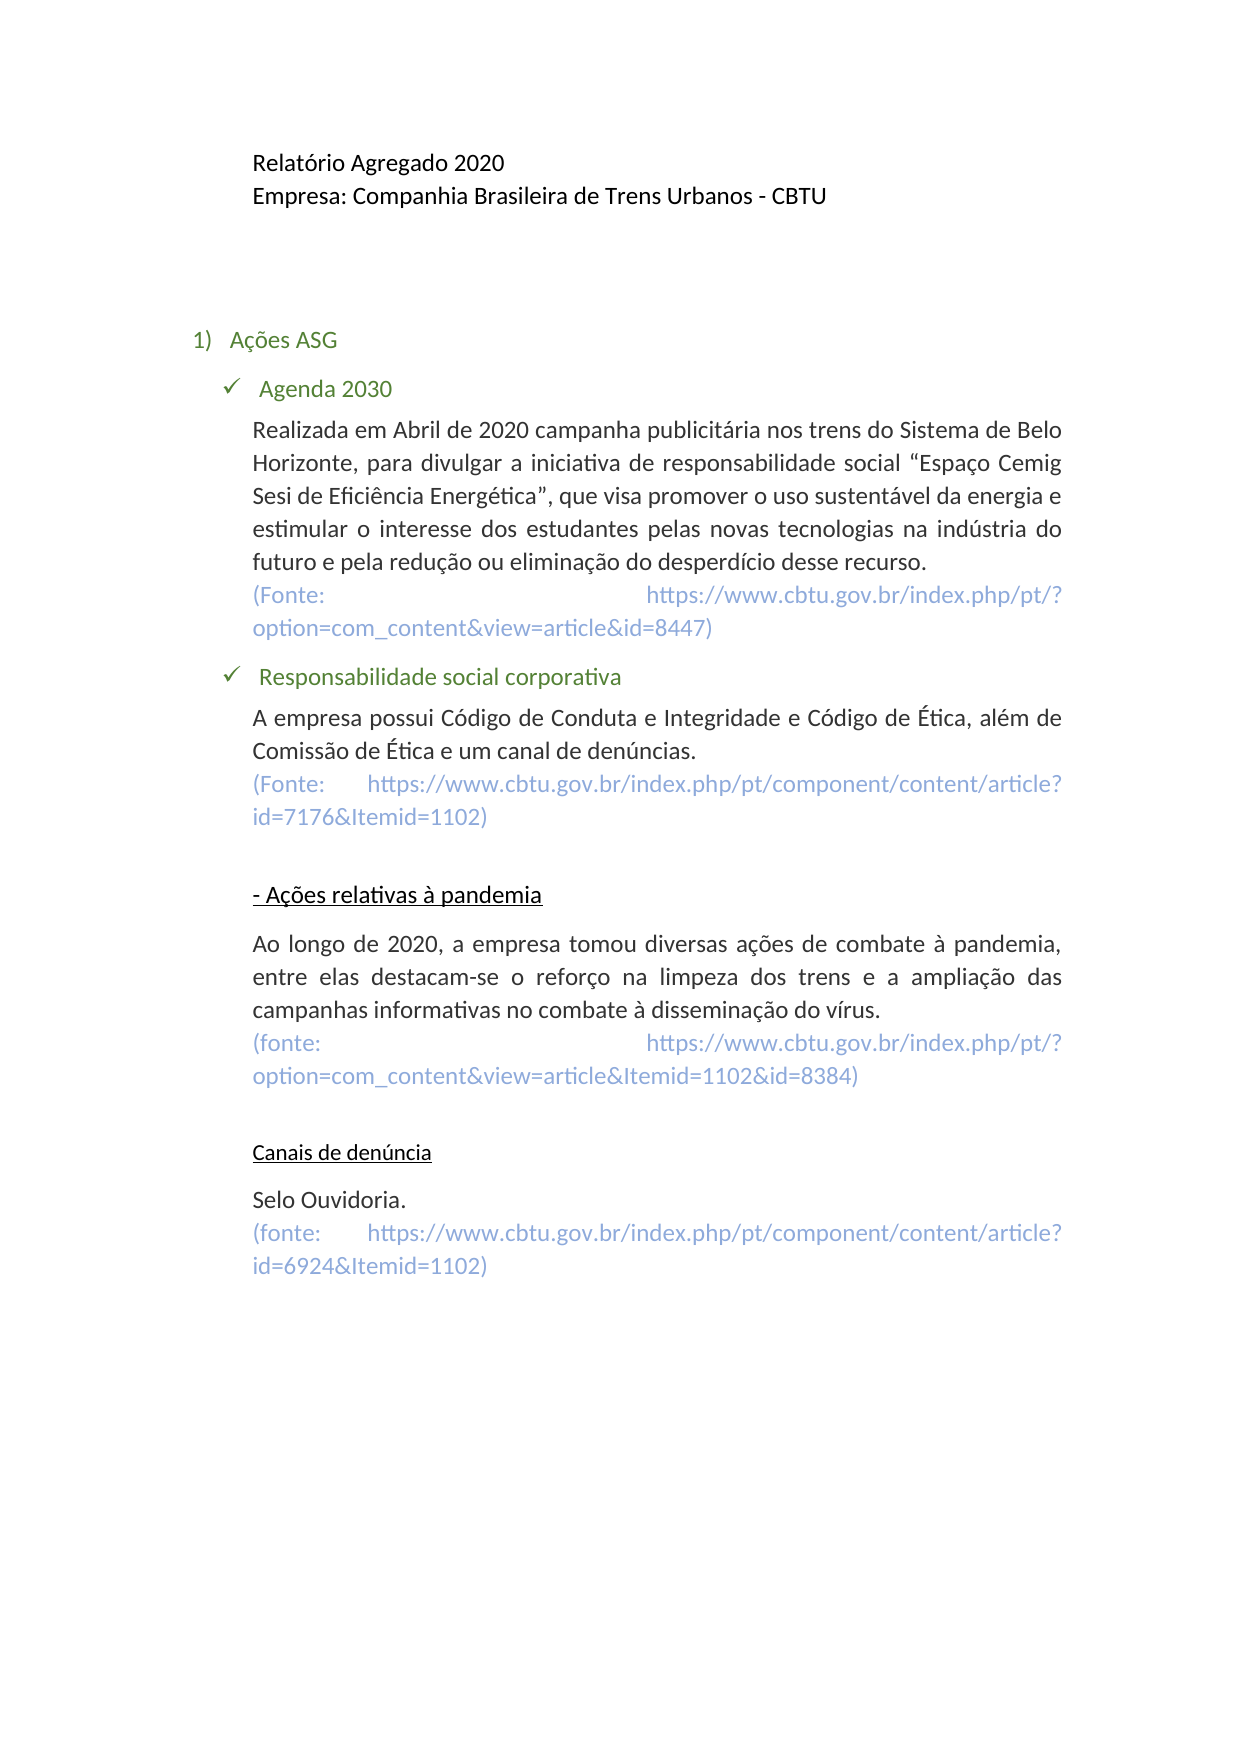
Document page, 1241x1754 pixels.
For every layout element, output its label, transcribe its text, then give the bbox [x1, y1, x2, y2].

list Empresa: Companhia Brasileira de Trens Urbanos - CBTU [252, 181, 1063, 211]
list Ao longo de 2020, a empresa tomou diversas ações de combate à pandemia, entre elas destacam-se o reforço na limpeza dos trens e a ampliação das campanhas informativas no combate à disseminação do vírus. [252, 992, 1063, 1025]
list Agenda 2030 [221, 373, 1063, 404]
text Canais de denúncia [252, 1138, 1063, 1166]
text - Ações relativas à pandemia [252, 879, 1063, 909]
list Relatório Agregado 2020 [252, 148, 1063, 178]
list (fonte: https://www.cbtu.gov.br/index.php/pt/?option=com_content&view=article&Itemid=1102&id=8384) [252, 1027, 1063, 1091]
list (Fonte: https://www.cbtu.gov.br/index.php/pt/component/content/article?id=7176&Itemid=1102) [252, 768, 1063, 832]
list Realizada em Abril de 2020 campanha publicitária nos trens do Sistema de Belo Horizonte, para divulgar a iniciativa de responsabilidade social “Espaço Cemig Sesi de Eficiência Energética”, que visa promover o uso sustentável da energia e estimular o interesse dos estudantes pelas novas tecnologias na indústria do futuro e pela redução ou eliminação do desperdício desse recurso. [252, 544, 1063, 577]
list A empresa possui Código de Conduta e Integridade e Código de Ética, além de Comissão de Ética e um canal de denúncias. [252, 733, 1063, 766]
list Responsabilidade social corporativa [221, 661, 1063, 692]
list (fonte: https://www.cbtu.gov.br/index.php/pt/component/content/article?id=6924&Itemid=1102) [252, 1217, 1063, 1281]
list Ações ASG [192, 324, 1063, 354]
list Selo Ouvidoria. [252, 1184, 1063, 1215]
list (Fonte: https://www.cbtu.gov.br/index.php/pt/?option=com_content&view=article&id=8447) [252, 579, 1063, 642]
